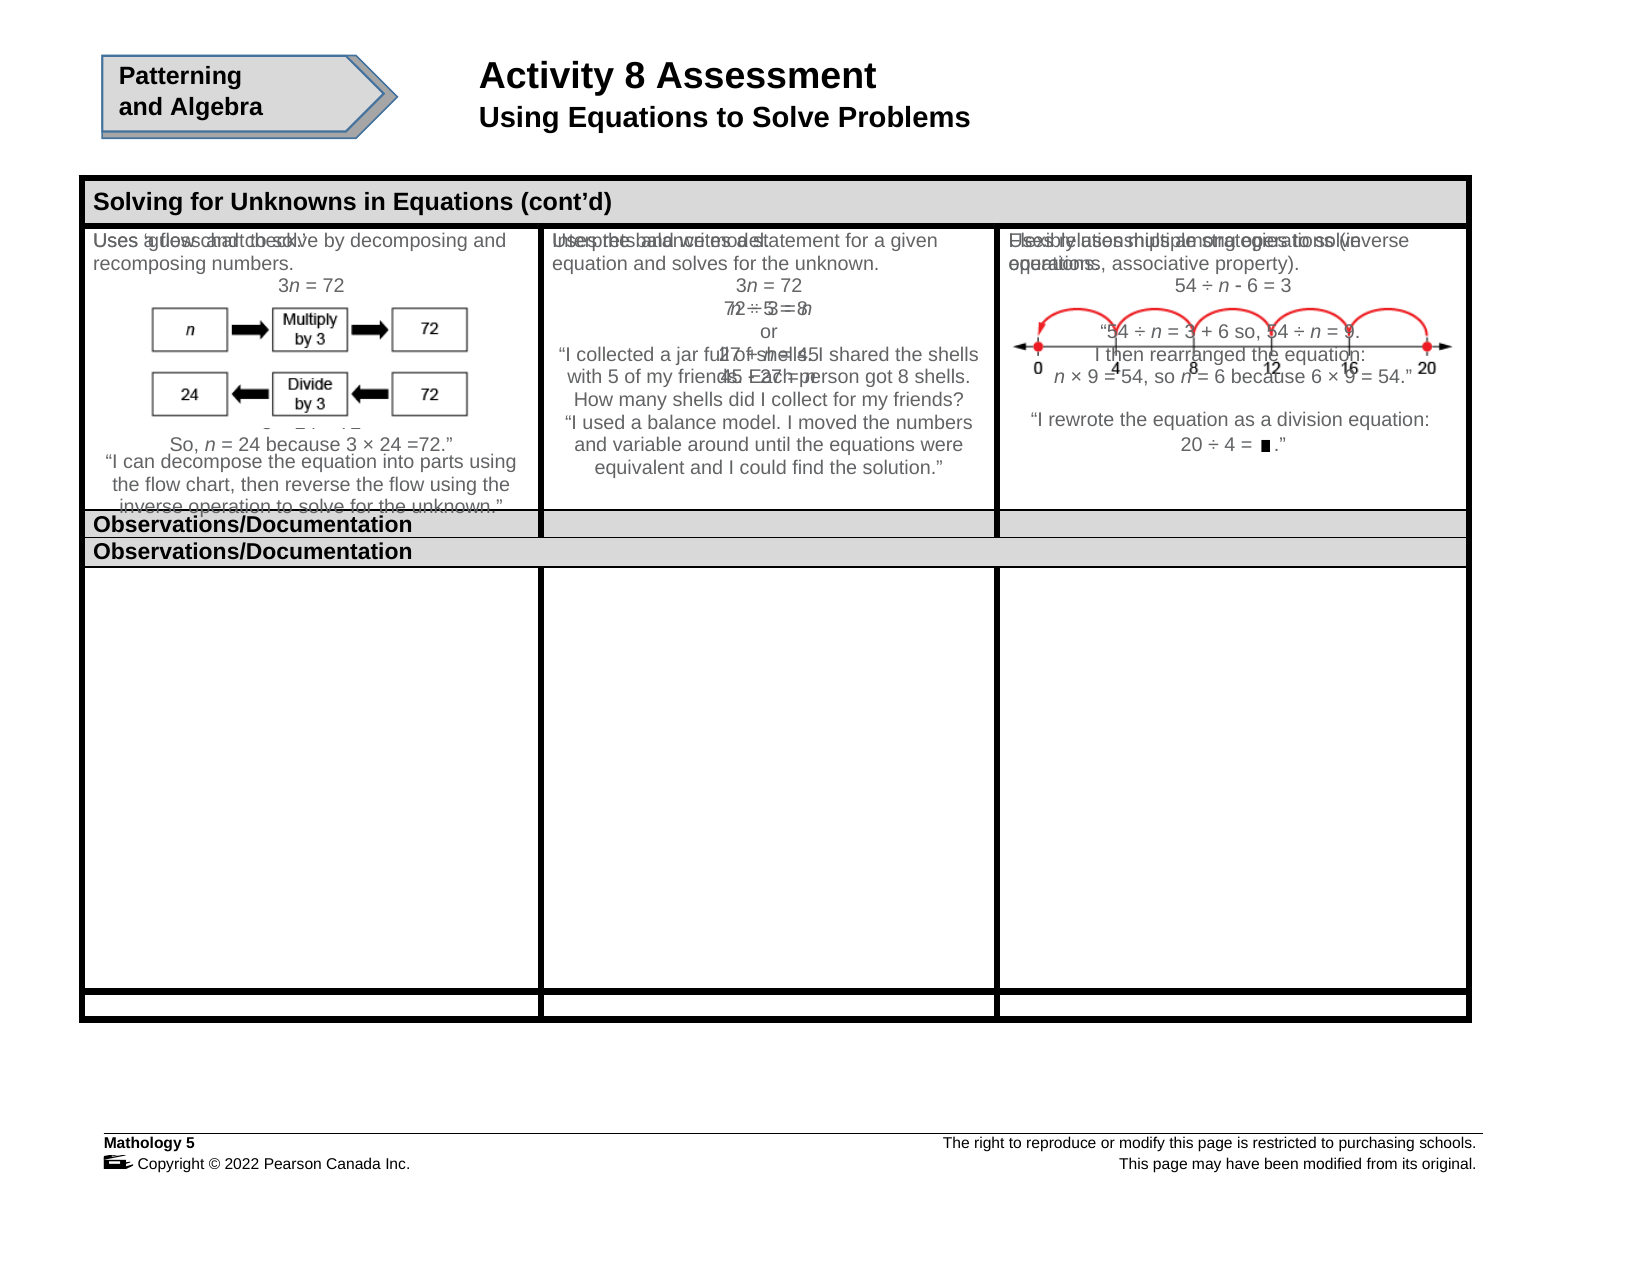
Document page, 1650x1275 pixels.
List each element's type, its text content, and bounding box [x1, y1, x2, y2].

table_header Solving for Unknowns in Equations (cont’d) [85, 181, 1466, 223]
table_cell [85, 568, 538, 1016]
table_cell [544, 568, 994, 1016]
table_cell Observations/Documentation [85, 538, 1466, 566]
picture [103, 1155, 134, 1169]
table_cell Uses a flow chart to solve by decomposing and recomposing numbers. “I can decompose the equation into parts using the flow chart, then reverse the flow using the inverse operation to solve for the unknown.” [85, 229, 538, 537]
picture [92, 297, 529, 428]
table_cell Interprets and writes a statement for a given equation and solves for the unknown. n ÷ 5 = 8 “I collected a jar full of shells. I shared the shells with 5 of my friends. Each person got 8 shells. How many shells did I collect for my friends? [544, 229, 994, 537]
table_cell Flexibly uses multiple strategies to solve equations. 54 ÷ n 6 = 3 “54 ÷ n = 3 + 6 so, 54 ÷ n = 9. I then rearranged the equation: n × 9 = 54, so n = 6 because 6 × 9 = 54.” [1000, 229, 1466, 537]
table_cell [1000, 568, 1466, 1016]
